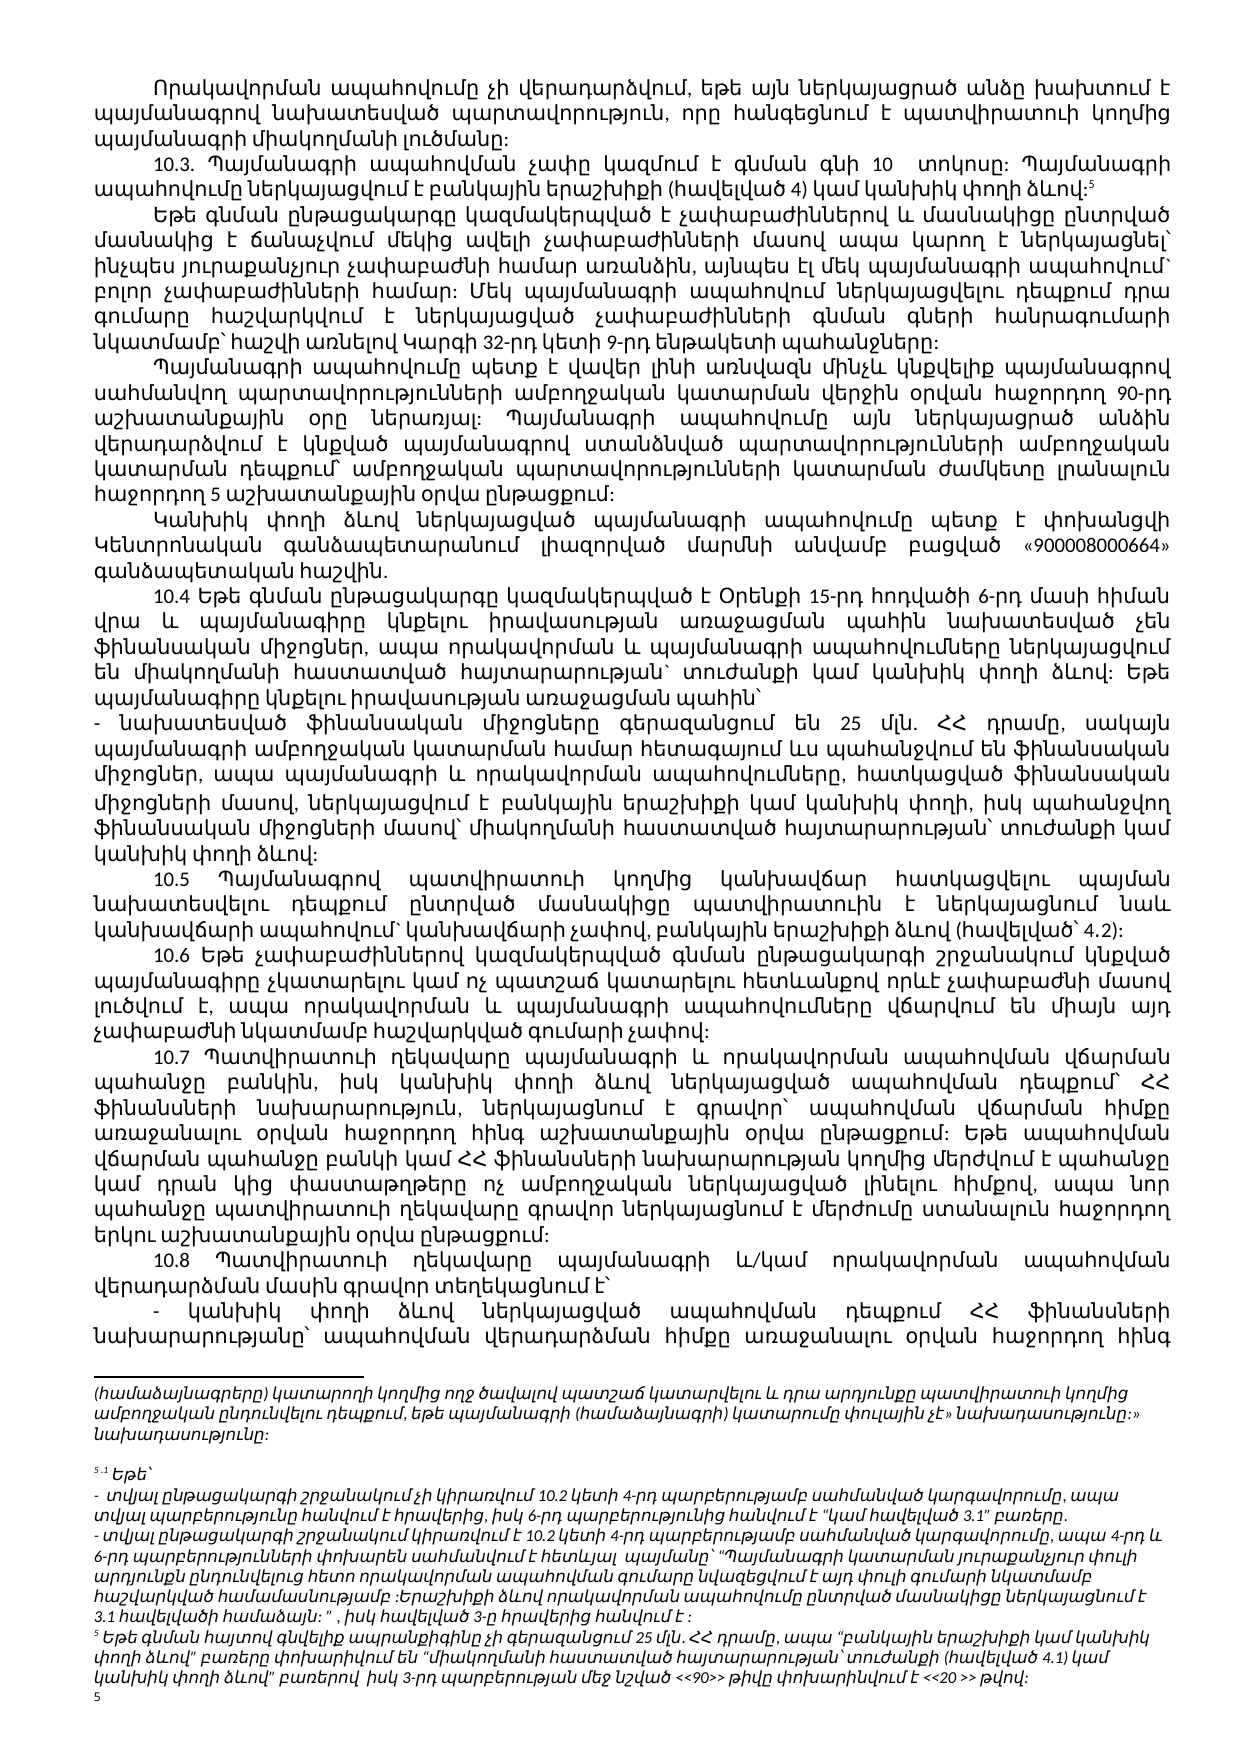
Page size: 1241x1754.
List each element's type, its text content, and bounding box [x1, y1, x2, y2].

text - նախատեսված ֆինանսական միջոցները գերազանցում են 25 մլն. ՀՀ դրամը, սակայն պայմանագրի ամբողջական կատարման համար հետագայում ևս պահանջվում են ֆինանսական միջոցներ, ապա պայմանագրի և որակավորման ապահովումները, հատկացված ֆինանսական միջոցների մասով, ներկայացվում է բանկային երաշխիքի կամ կանխիկ փողի, իսկ պահանջվող ֆինանսական միջոցների մասով՝ միակողմանի հաստատված հայտարարության՝ տուժանքի կամ կանխիկ փողի ձևով: [94, 710, 1171, 866]
text 10.6 Եթե չափաբաժիններով կազմակերպված գնման ընթացակարգի շրջանակում կնքված պայմանագիրը չկատարելու կամ ոչ պատշաճ կատարելու հետևանքով որևէ չափաբաժնի մասով լուծվում է, ապա որակավորման և պայմանագրի ապահովումները վճարվում են միայն այդ չափաբաժնի նկատմամբ հաշվարկված գումարի չափով: [94, 942, 1171, 1044]
text Պայմանագրի ապահովումը պետք է վավեր լինի առնվազն մինչև կնքվելիք պայմանագրով սահմանվող պարտավորությունների ամբողջական կատարման վերջին օրվան հաջորդող 90-րդ աշխատանքային օրը ներառյալ: Պայմանագրի ապահովումը այն ներկայացրած անձին վերադարձվում է կնքված պայմանագրով ստանձնված պարտավորությունների ամբողջական կատարման դեպքում՝ ամբողջական պարտավորությունների կատարման ժամկետը լրանալուն հաջորդող 5 աշխատանքային օրվա ընթացքում: [94, 354, 1171, 507]
text Կանխիկ փողի ձևով ներկայացված պայմանագրի ապահովումը պետք է փոխանցվի Կենտրոնական գանձապետարանում լիազորված մարմնի անվամբ բացված «900008000664» գանձապետական հաշվին. [94, 507, 1171, 583]
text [94, 1298, 1171, 1349]
text 10.4 Եթե գնման ընթացակարգը կազմակերպված է Օրենքի 15-րդ հոդվածի 6-րդ մասի հիման վրա և պայմանագիրը կնքելու իրավասության առաջացման պահին նախատեսված չեն ֆինանսական միջոցներ, ապա որակավորման և պայմանագրի ապահովումները ներկայացվում են միակողմանի հաստատված հայտարարության` տուժանքի կամ կանխիկ փողի ձևով: Եթե պայմանագիրը կնքելու իրավասության առաջացման պահին՝ [94, 583, 1171, 710]
text 10.7 Պատվիրատուի ղեկավարը պայմանագրի և որակավորման ապահովման վճարման պահանջը բանկին, իսկ կանխիկ փողի ձևով ներկայացված ապահովման դեպքում՝ ՀՀ ֆինանսների նախարարություն, ներկայացնում է գրավոր՝ ապահովման վճարման հիմքը առաջանալու օրվան հաջորդող հինգ աշխատանքային օրվա ընթացքում: Եթե ապահովման վճարման պահանջը բանկի կամ ՀՀ ֆինանսների նախարարության կողմից մերժվում է պահանջը կամ դրան կից փաստաթղթերը ոչ ամբողջական ներկայացված լինելու հիմքով, ապա նոր պահանջը պատվիրատուի ղեկավարը գրավոր ներկայացնում է մերժումը ստանալուն հաջորդող երկու աշխատանքային օրվա ընթացքում: [94, 1044, 1171, 1247]
text 10.5 Պայմանագրով պատվիրատուի կողմից կանխավճար հատկացվելու պայման նախատեսվելու դեպքում ընտրված մասնակիցը պատվիրատուին է ներկայացնում նաև կանխավճարի ապահովում` կանխավճարի չափով, բանկային երաշխիքի ձևով (հավելված՝ 4․2): [94, 866, 1171, 942]
text Եթե գնման ընթացակարգը կազմակերպված է չափաբաժիններով և մասնակիցը ընտրված մասնակից է ճանաչվում մեկից ավելի չափաբաժինների մասով ապա կարող է ներկայացնել՝ ինչպես յուրաքանչյուր չափաբաժնի համար առանձին, այնպես էլ մեկ պայմանագրի ապահովում` բոլոր չափաբաժինների համար: Մեկ պայմանագրի ապահովում ներկայացվելու դեպքում դրա գումարը հաշվարկվում է ներկայացված չափաբաժինների գնման գների հանրագումարի նկատմամբ՝ հաշվի առնելով Կարգի 32-րդ կետի 9-րդ ենթակետի պահանջները: [94, 202, 1171, 354]
text Որակավորման ապահովումը չի վերադարձվում, եթե այն ներկայացրած անձը խախտում է պայմանագրով նախատեսված պարտավորություն, որը հանգեցնում է պատվիրատուի կողմից պայմանագրի միակողմանի լուծմանը: [94, 75, 1171, 151]
text 10.3. Պայմանագրի ապահովման չափը կազմում է գնման գնի 10 տոկոսը: Պայմանագրի ապահովումը ներկայացվում է բանկային երաշխիքի (հավելված 4) կամ կանխիկ փողի ձևով: [94, 151, 1171, 202]
text 10.8 Պատվիրատուի ղեկավարը պայմանագրի և/կամ որակավորման ապահովման վերադարձման մասին գրավոր տեղեկացնում է՝ [94, 1247, 1171, 1298]
